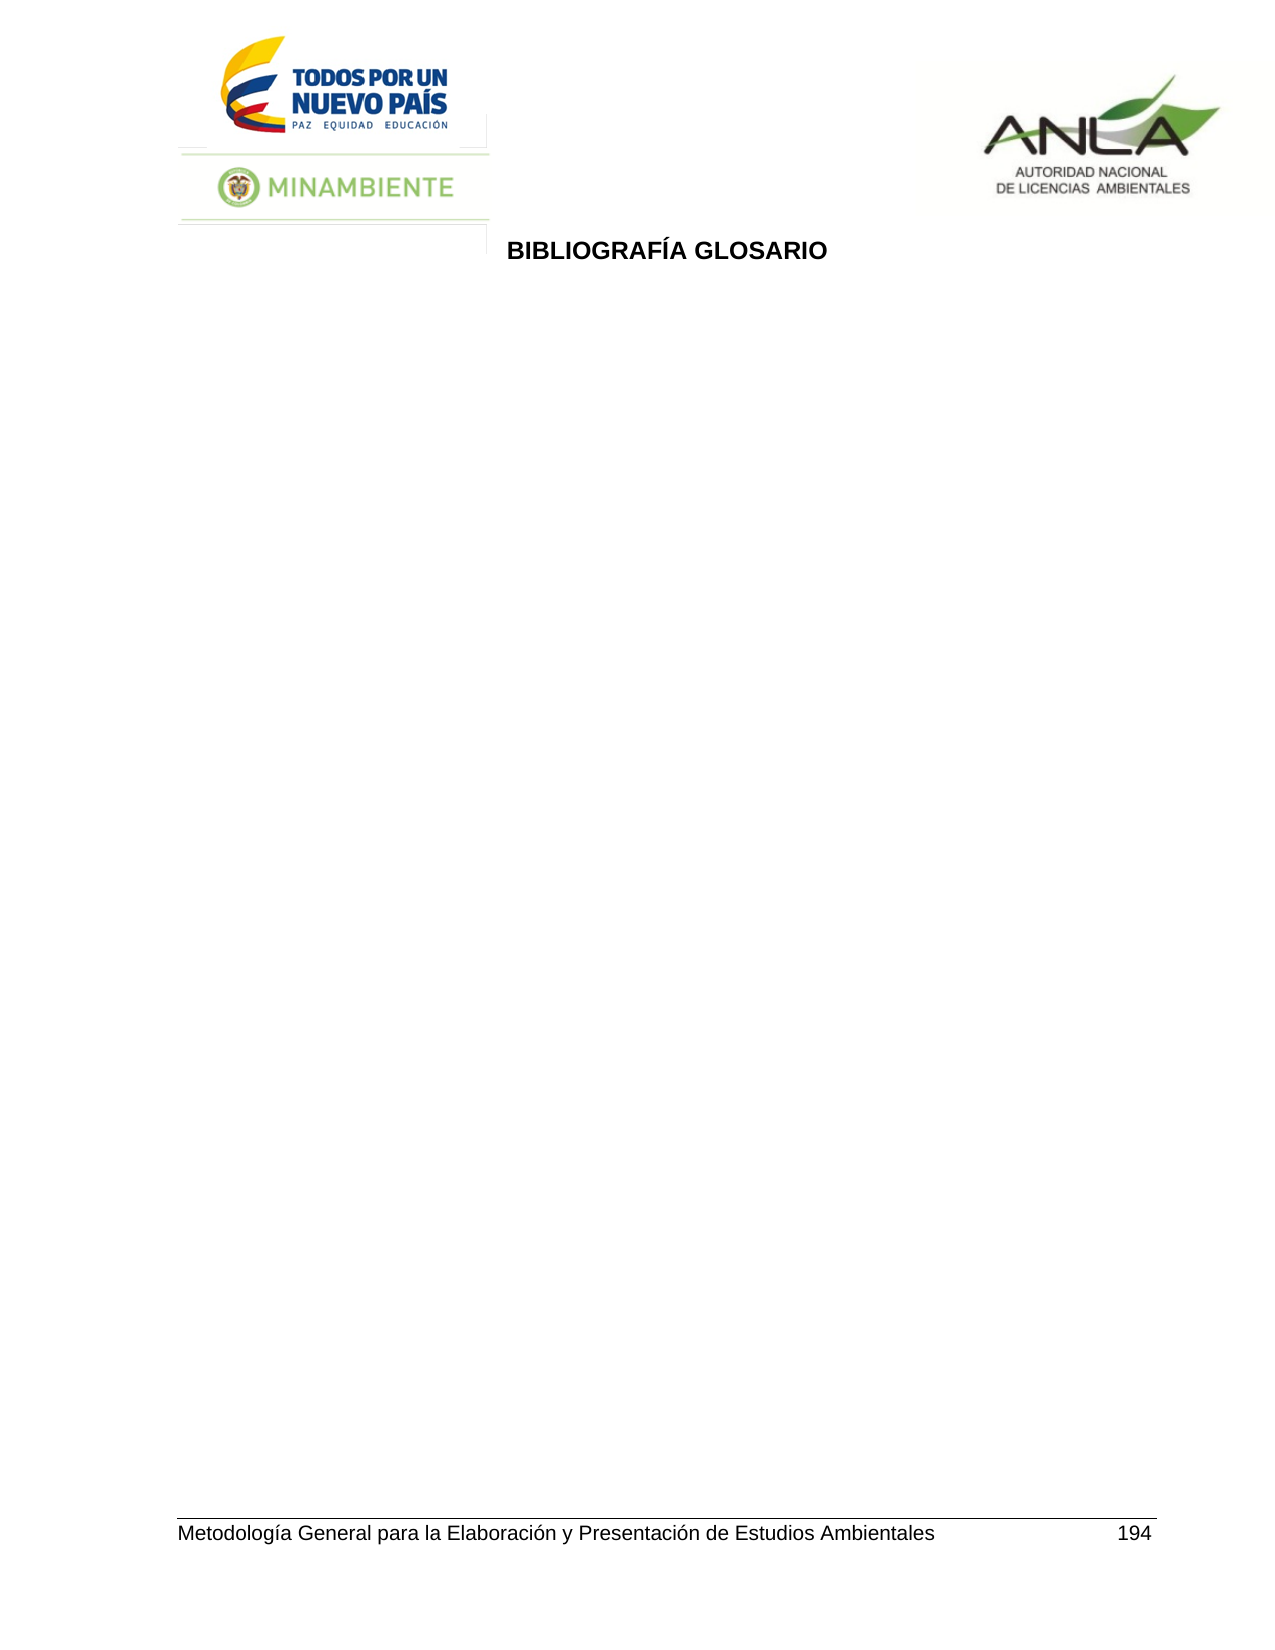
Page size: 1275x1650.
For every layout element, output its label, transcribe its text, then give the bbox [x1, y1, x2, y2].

picture [915, 61, 1275, 216]
picture [178, 26, 493, 236]
text BIBLIOGRAFÍA GLOSARIO [177, 236, 1157, 265]
